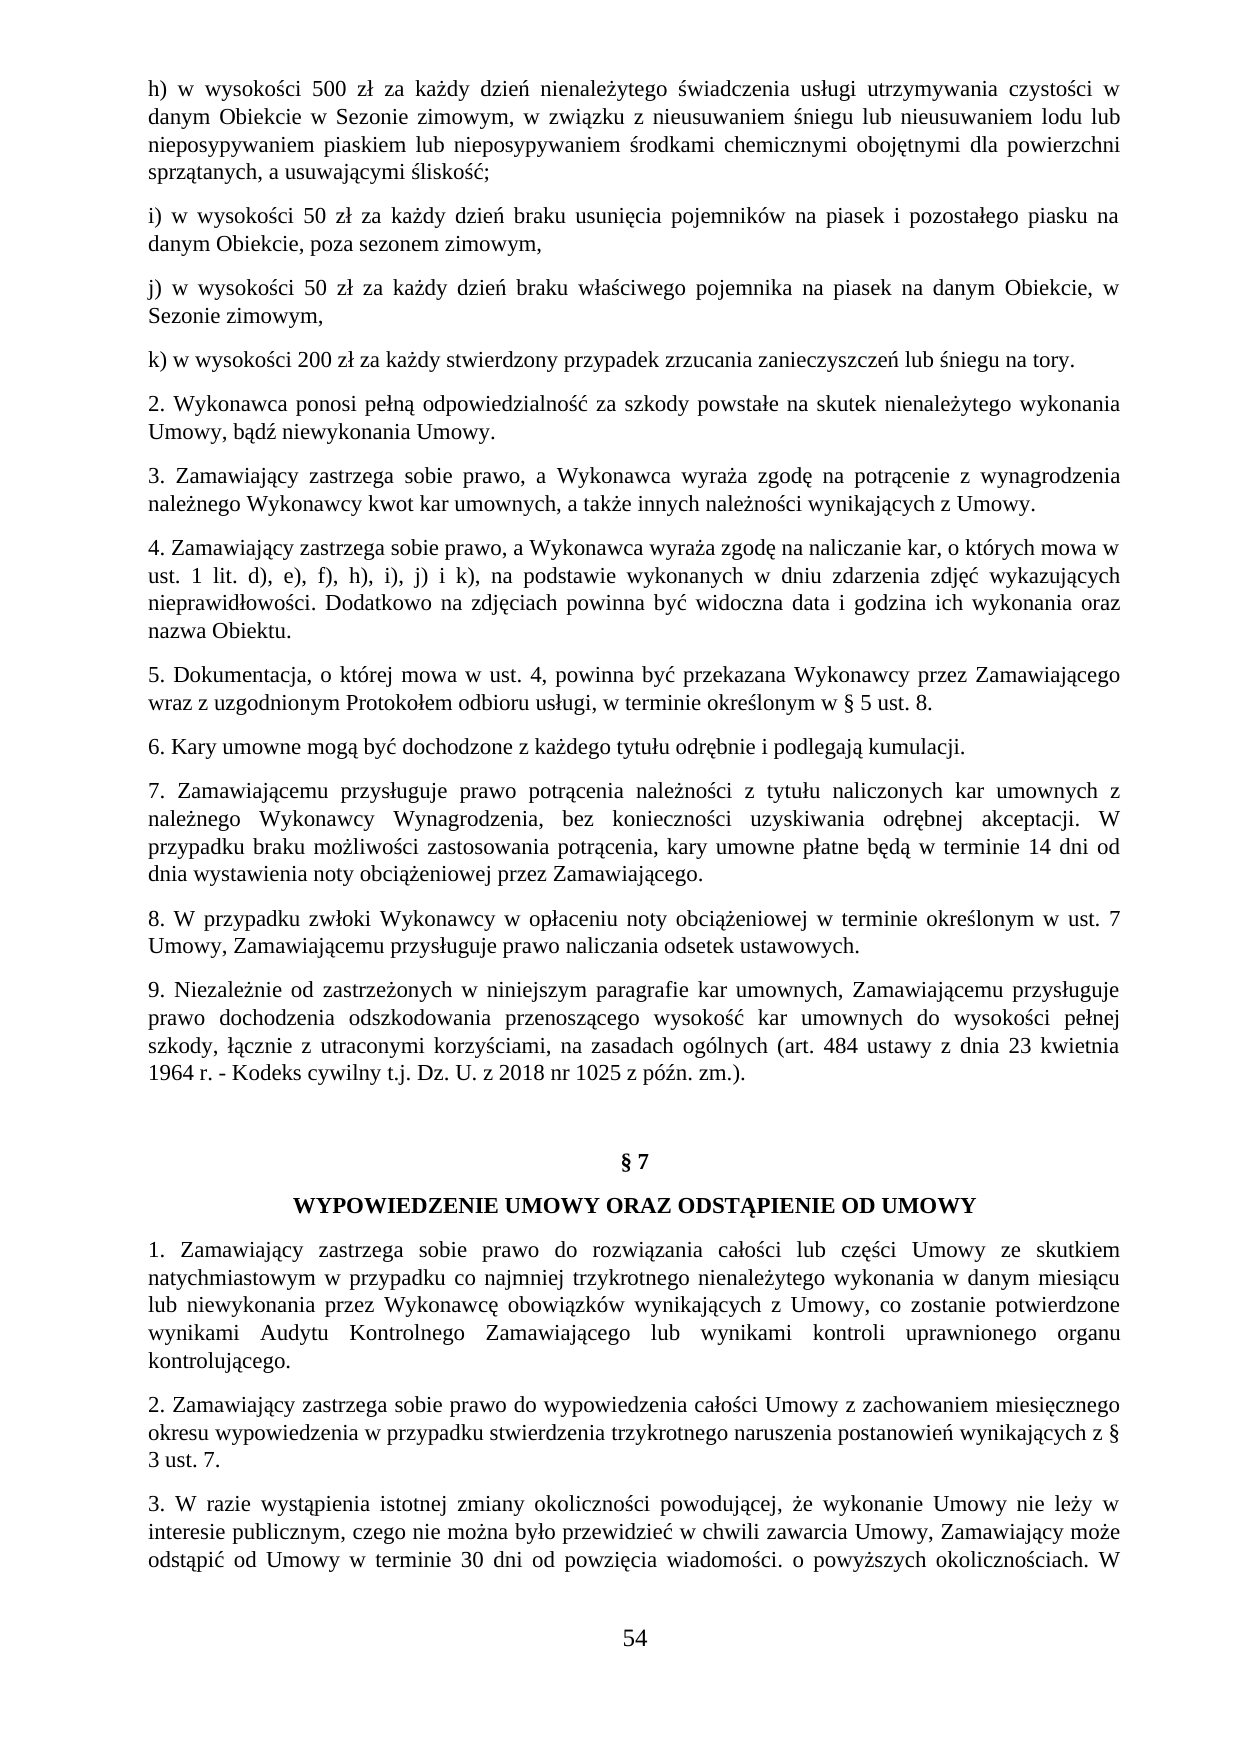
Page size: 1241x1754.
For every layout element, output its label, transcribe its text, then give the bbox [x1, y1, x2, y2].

text 9. Niezależnie od zastrzeżonych w niniejszym paragrafie kar umownych, Zamawiającemu przysługuje prawo dochodzenia odszkodowania przenoszącego wysokość kar umownych do wysokości pełnej szkody, łącznie z utraconymi korzyściami, na zasadach ogólnych (art. 484 ustawy z dnia 23 kwietnia 1964 r. - Kodeks cywilny t.j. Dz. U. z 2018 nr 1025 z późn. zm.). [148, 976, 1122, 1086]
text WYPOWIEDZENIE UMOWY ORAZ ODSTĄPIENIE OD UMOWY [148, 1192, 1122, 1218]
text h) w wysokości 500 zł za każdy dzień nienależytego świadczenia usługi utrzymywania czystości w danym Obiekcie w Sezonie zimowym, w związku z nieusuwaniem śniegu lub nieusuwaniem lodu lub nieposypywaniem piaskiem lub nieposypywaniem środkami chemicznymi obojętnymi dla powierzchni sprzątanych, a usuwającymi śliskość; [148, 75, 1122, 184]
text 4. Zamawiający zastrzega sobie prawo, a Wykonawca wyraża zgodę na naliczanie kar, o których mowa w ust. 1 lit. d), e), f), h), i), j) i k), na podstawie wykonanych w dniu zdarzenia zdjęć wykazujących nieprawidłowości. Dodatkowo na zdjęciach powinna być widoczna data i godzina ich wykonania oraz nazwa Obiektu. [148, 534, 1122, 643]
text 2. Zamawiający zastrzega sobie prawo do wypowiedzenia całości Umowy z zachowaniem miesięcznego okresu wypowiedzenia w przypadku stwierdzenia trzykrotnego naruszenia postanowień wynikających z § 3 ust. 7. [148, 1391, 1122, 1473]
text 1. Zamawiający zastrzega sobie prawo do rozwiązania całości lub części Umowy ze skutkiem natychmiastowym w przypadku co najmniej trzykrotnego nienależytego wykonania w danym miesiącu lub niewykonania przez Wykonawcę obowiązków wynikających z Umowy, co zostanie potwierdzone wynikami Audytu Kontrolnego Zamawiającego lub wynikami kontroli uprawnionego organu kontrolującego. [148, 1236, 1122, 1373]
text 7. Zamawiającemu przysługuje prawo potrącenia należności z tytułu naliczonych kar umownych z należnego Wykonawcy Wynagrodzenia, bez konieczności uzyskiwania odrębnej akceptacji. W przypadku braku możliwości zastosowania potrącenia, kary umowne płatne będą w terminie 14 dni od dnia wystawienia noty obciążeniowej przez Zamawiającego. [148, 777, 1122, 887]
text 2. Wykonawca ponosi pełną odpowiedzialność za szkody powstałe na skutek nienależytego wykonania Umowy, bądź niewykonania Umowy. [148, 391, 1122, 444]
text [148, 1491, 1122, 1572]
text 6. Kary umowne mogą być dochodzone z każdego tytułu odrębnie i podlegają kumulacji. [148, 733, 1122, 759]
text § 7 [148, 1148, 1122, 1174]
text 5. Dokumentacja, o której mowa w ust. 4, powinna być przekazana Wykonawcy przez Zamawiającego wraz z uzgodnionym Protokołem odbioru usługi, w terminie określonym w § 5 ust. 8. [148, 661, 1122, 715]
text 8. W przypadku zwłoki Wykonawcy w opłaceniu noty obciążeniowej w terminie określonym w ust. 7 Umowy, Zamawiającemu przysługuje prawo naliczania odsetek ustawowych. [148, 904, 1122, 958]
text i) w wysokości 50 zł za każdy dzień braku usunięcia pojemników na piasek i pozostałego piasku na danym Obiekcie, poza sezonem zimowym, [148, 202, 1122, 256]
text k) w wysokości 200 zł za każdy stwierdzony przypadek zrzucania zanieczyszczeń lub śniegu na tory. [148, 346, 1122, 373]
text 3. Zamawiający zastrzega sobie prawo, a Wykonawca wyraża zgodę na potrącenie z wynagrodzenia należnego Wykonawcy kwot kar umownych, a także innych należności wynikających z Umowy. [148, 462, 1122, 516]
text j) w wysokości 50 zł za każdy dzień braku właściwego pojemnika na piasek na danym Obiekcie, w Sezonie zimowym, [148, 274, 1122, 328]
